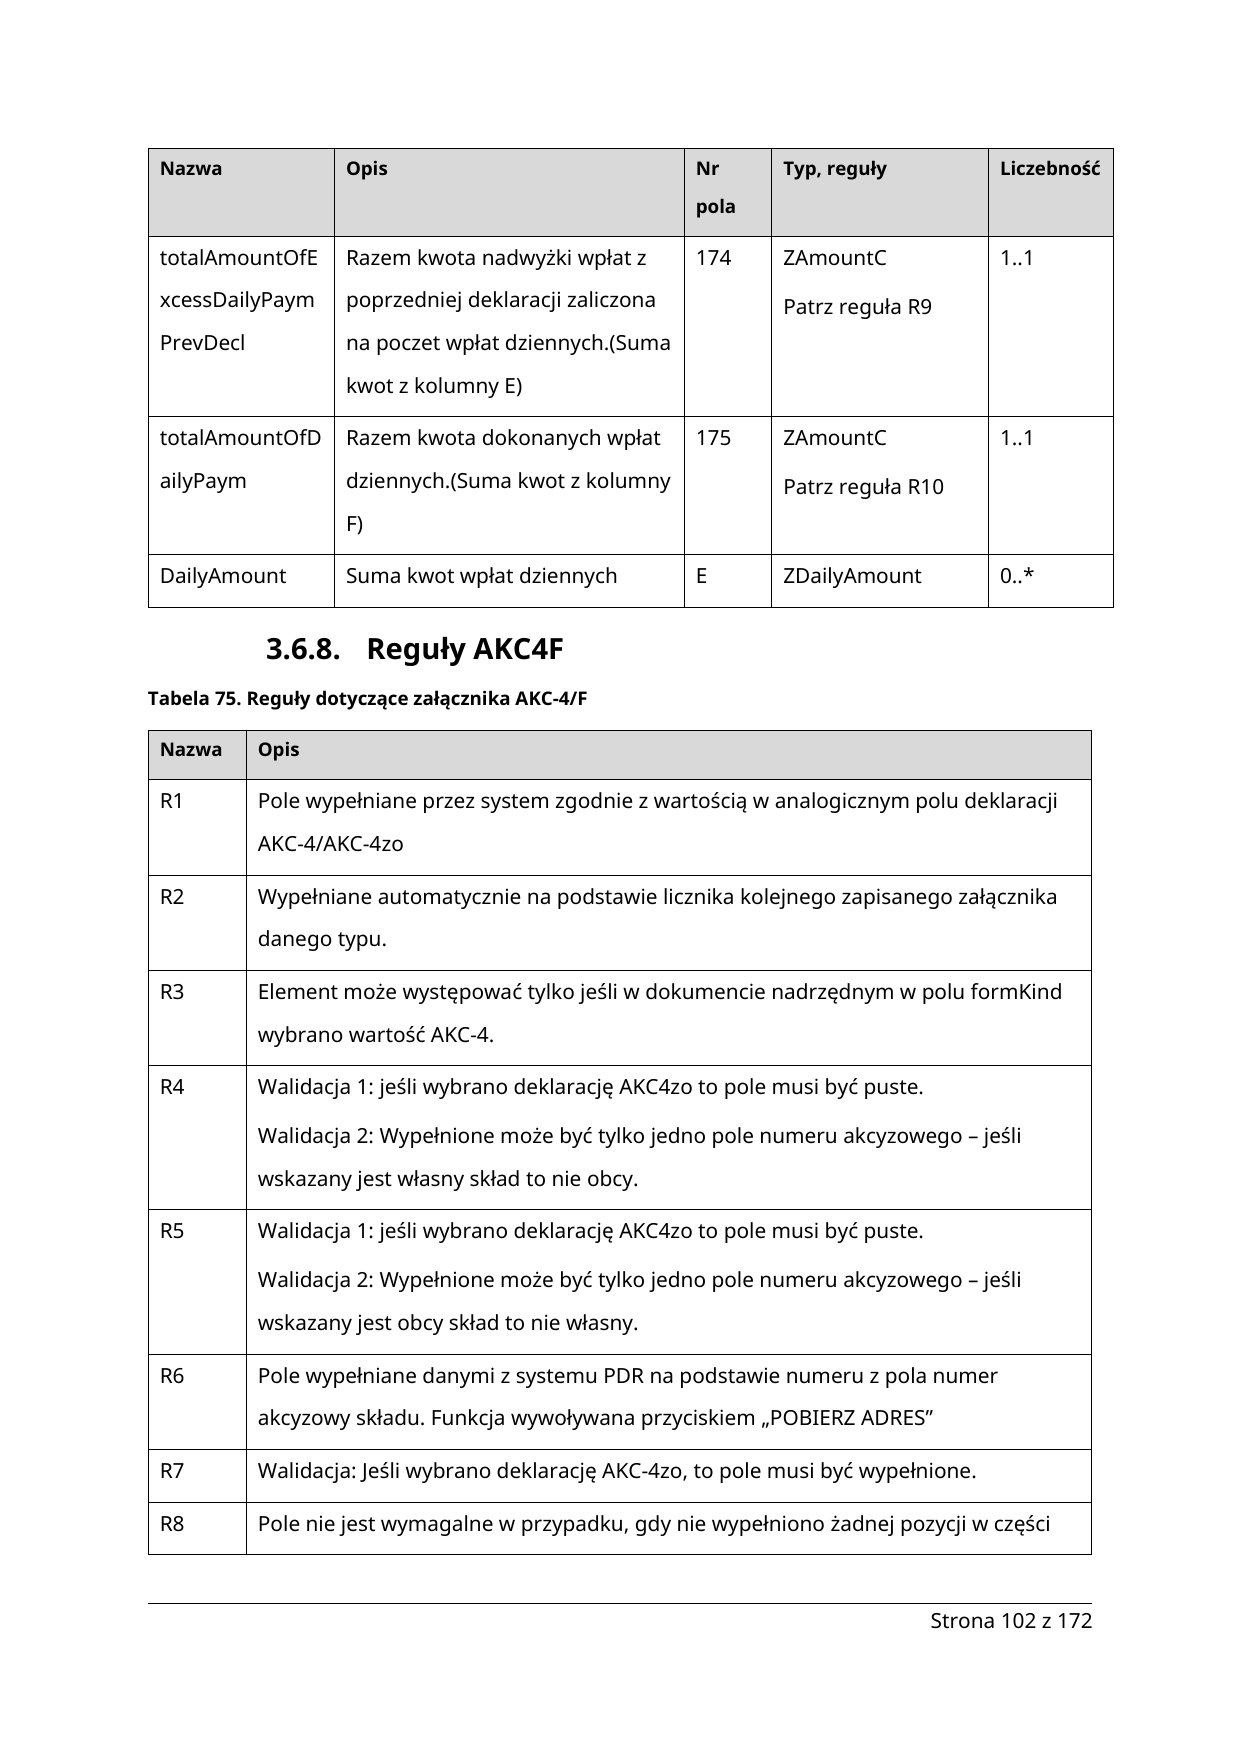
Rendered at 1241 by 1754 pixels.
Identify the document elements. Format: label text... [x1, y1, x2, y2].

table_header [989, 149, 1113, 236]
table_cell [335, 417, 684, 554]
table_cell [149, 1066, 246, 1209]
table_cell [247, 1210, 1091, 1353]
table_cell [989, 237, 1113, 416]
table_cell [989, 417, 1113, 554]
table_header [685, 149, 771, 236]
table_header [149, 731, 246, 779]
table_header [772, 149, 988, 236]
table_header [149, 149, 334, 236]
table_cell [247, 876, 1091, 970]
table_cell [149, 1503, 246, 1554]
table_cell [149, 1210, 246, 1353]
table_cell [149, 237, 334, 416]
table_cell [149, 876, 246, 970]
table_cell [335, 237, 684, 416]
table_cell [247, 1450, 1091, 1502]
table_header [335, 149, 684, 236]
subtitle Reguły AKC4F [266, 633, 1092, 666]
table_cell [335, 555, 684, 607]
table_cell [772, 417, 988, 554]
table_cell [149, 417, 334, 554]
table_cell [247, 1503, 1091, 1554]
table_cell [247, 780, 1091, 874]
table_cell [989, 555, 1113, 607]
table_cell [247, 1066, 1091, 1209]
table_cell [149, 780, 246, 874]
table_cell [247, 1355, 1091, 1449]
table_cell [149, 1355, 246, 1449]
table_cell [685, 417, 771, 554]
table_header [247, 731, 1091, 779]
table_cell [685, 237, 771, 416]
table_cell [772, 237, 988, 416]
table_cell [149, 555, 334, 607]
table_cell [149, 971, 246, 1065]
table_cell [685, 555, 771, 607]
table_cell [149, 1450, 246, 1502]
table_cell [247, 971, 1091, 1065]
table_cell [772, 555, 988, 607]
